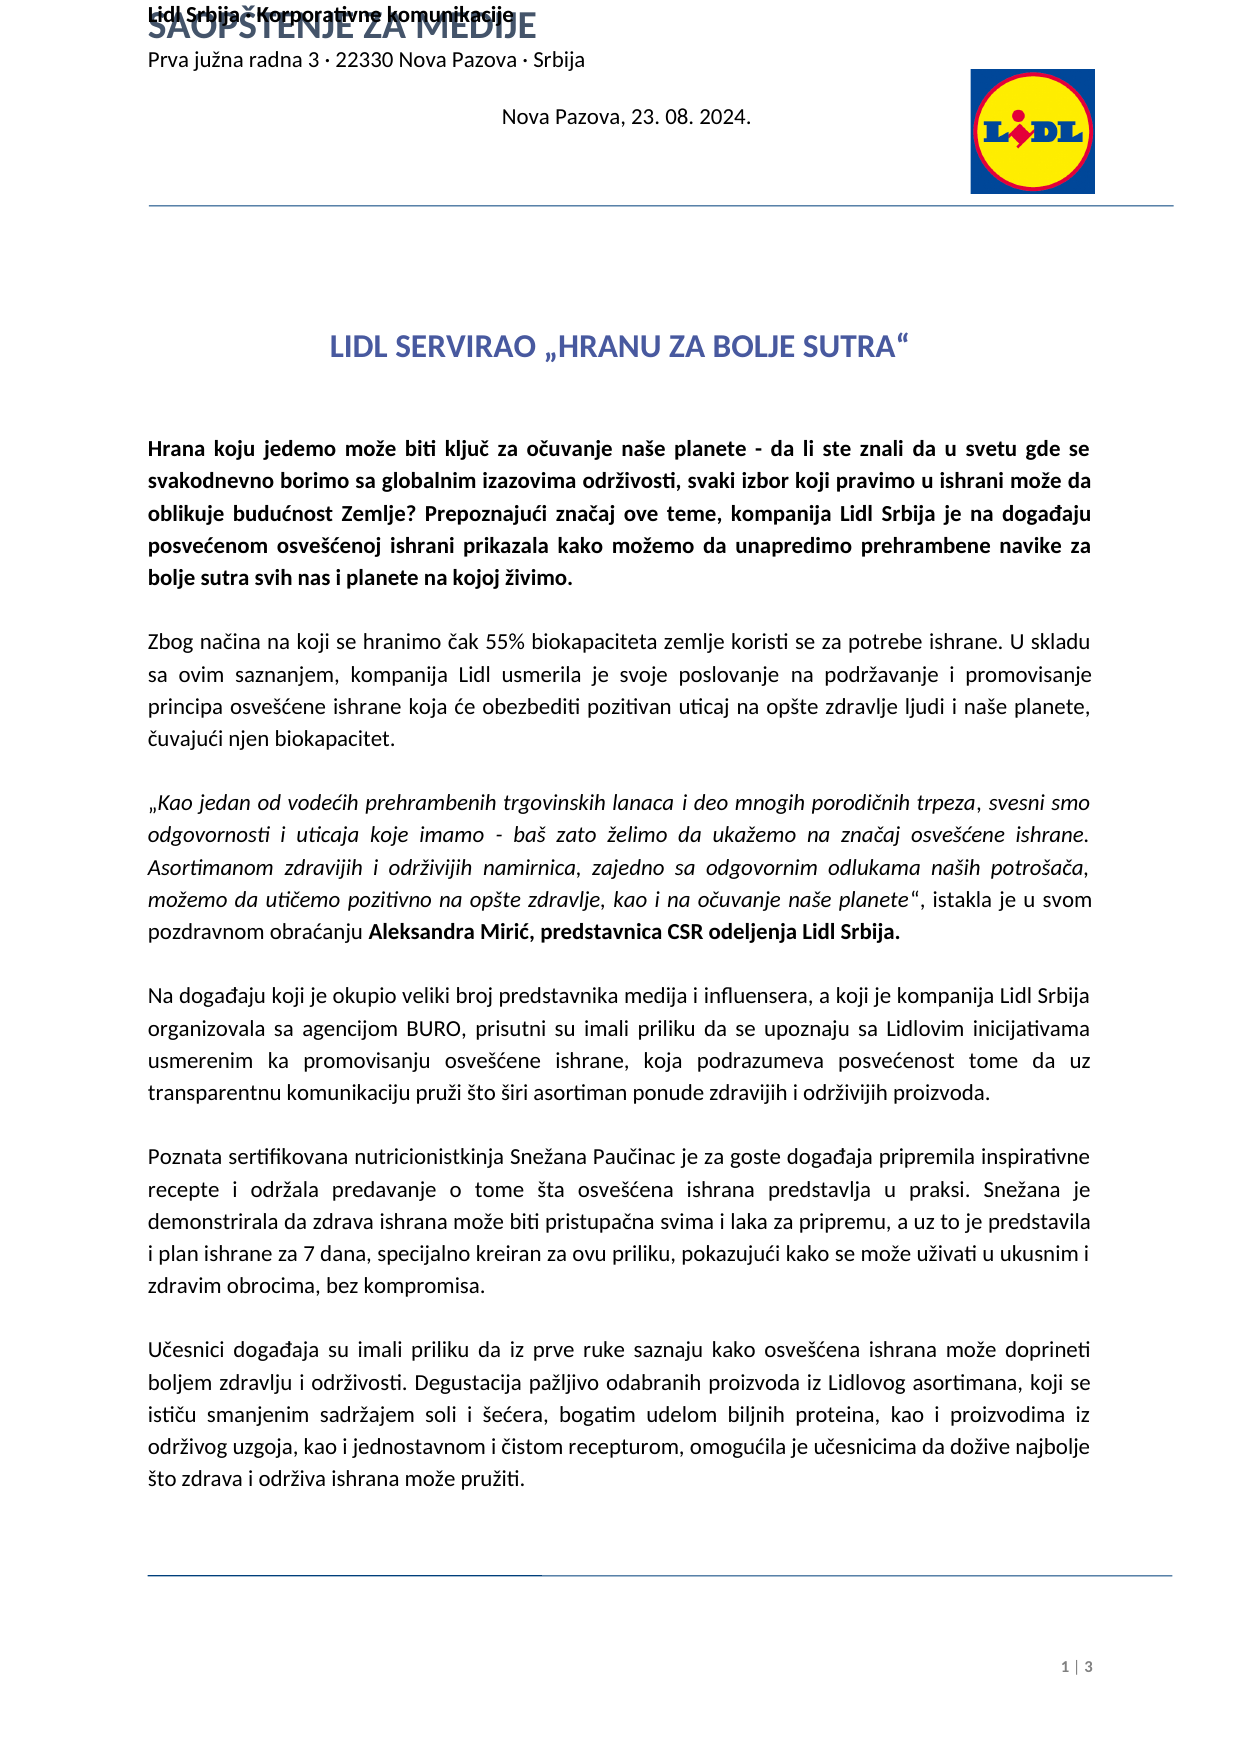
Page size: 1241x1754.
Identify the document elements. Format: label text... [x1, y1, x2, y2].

text Hrana koju jedemo može biti ključ za očuvanje naše planete - da li ste znali da u svetu gde se svakodnevno borimo sa globalnim izazovima održivosti, svaki izbor koji pravimo u ishrani može da oblikuje budućnost Zemlje? Prepoznajući značaj ove teme, kompanija Lidl Srbija je na događaju posvećenom osvešćenoj ishrani prikazala kako možemo da unapredimo prehrambene navike za bolje sutra svih nas i planete na kojoj živimo. [148, 434, 1092, 591]
text Učesnici događaja su imali priliku da iz prve ruke saznaju kako osvešćena ishrana može doprineti boljem zdravlju i održivosti. Degustacija pažljivo odabranih proizvoda iz Lidlovog asortimana, koji se ističu smanjenim sadržajem soli i šećera, bogatim udelom biljnih proteina, kao i proizvodima iz održivog uzgoja, kao i jednostavnom i čistom recepturom, omogućila je učesnicima da dožive najbolje što zdrava i održiva ishrana može pružiti. [148, 1336, 1092, 1492]
text Zbog načina na koji se hranimo čak 55% biokapaciteta zemlje koristi se za potrebe ishrane. U skladu sa ovim saznanjem, kompanija Lidl usmerila je svoje poslovanje na podržavanje i promovisanje principa osvešćene ishrane koja će obezbediti pozitivan uticaj na opšte zdravlje ljudi i naše planete, čuvajući njen biokapacitet. [148, 627, 1092, 752]
picture [970, 69, 1095, 194]
text „Kao jedan od vodećih prehrambenih trgovinskih lanaca i deo mnogih porodičnih trpeza, svesni smo odgovornosti i uticaja koje imamo - baš zato želimo da ukažemo na značaj osvešćene ishrane. Asortimanom zdravijih i održivijih namirnica, zajedno sa odgovornim odlukama naših potrošača, možemo da utičemo pozitivno na opšte zdravlje, kao i na očuvanje naše planete“, istakla je u svom pozdravnom obraćanju Aleksandra Mirić, predstavnica CSR odeljenja Lidl Srbija. [148, 788, 1092, 945]
text LIDL SERVIRAO „HRANU ZA BOLJE SUTRA“ [148, 325, 1092, 366]
text Na događaju koji je okupio veliki broj predstavnika medija i influensera, a koji je kompanija Lidl Srbija organizovala sa agencijom BURO, prisutni su imali priliku da se upoznaju sa Lidlovim inicijativama usmerenim ka promovisanju osvešćene ishrane, koja podrazumeva posvećenost tome da uz transparentnu komunikaciju pruži što širi asortiman ponude zdravijih i održivijih proizvoda. [148, 982, 1092, 1106]
text Poznata sertifikovana nutricionistkinja Snežana Paučinac je za goste događaja pripremila inspirativne recepte i održala predavanje o tome šta osvešćena ishrana predstavlja u praksi. Snežana je demonstrirala da zdrava ishrana može biti pristupačna svima i laka za pripremu, a uz to je predstavila i plan ishrane za 7 dana, specijalno kreiran za ovu priliku, pokazujući kako se može uživati u ukusnim i zdravim obrocima, bez kompromisa. [148, 1142, 1092, 1299]
